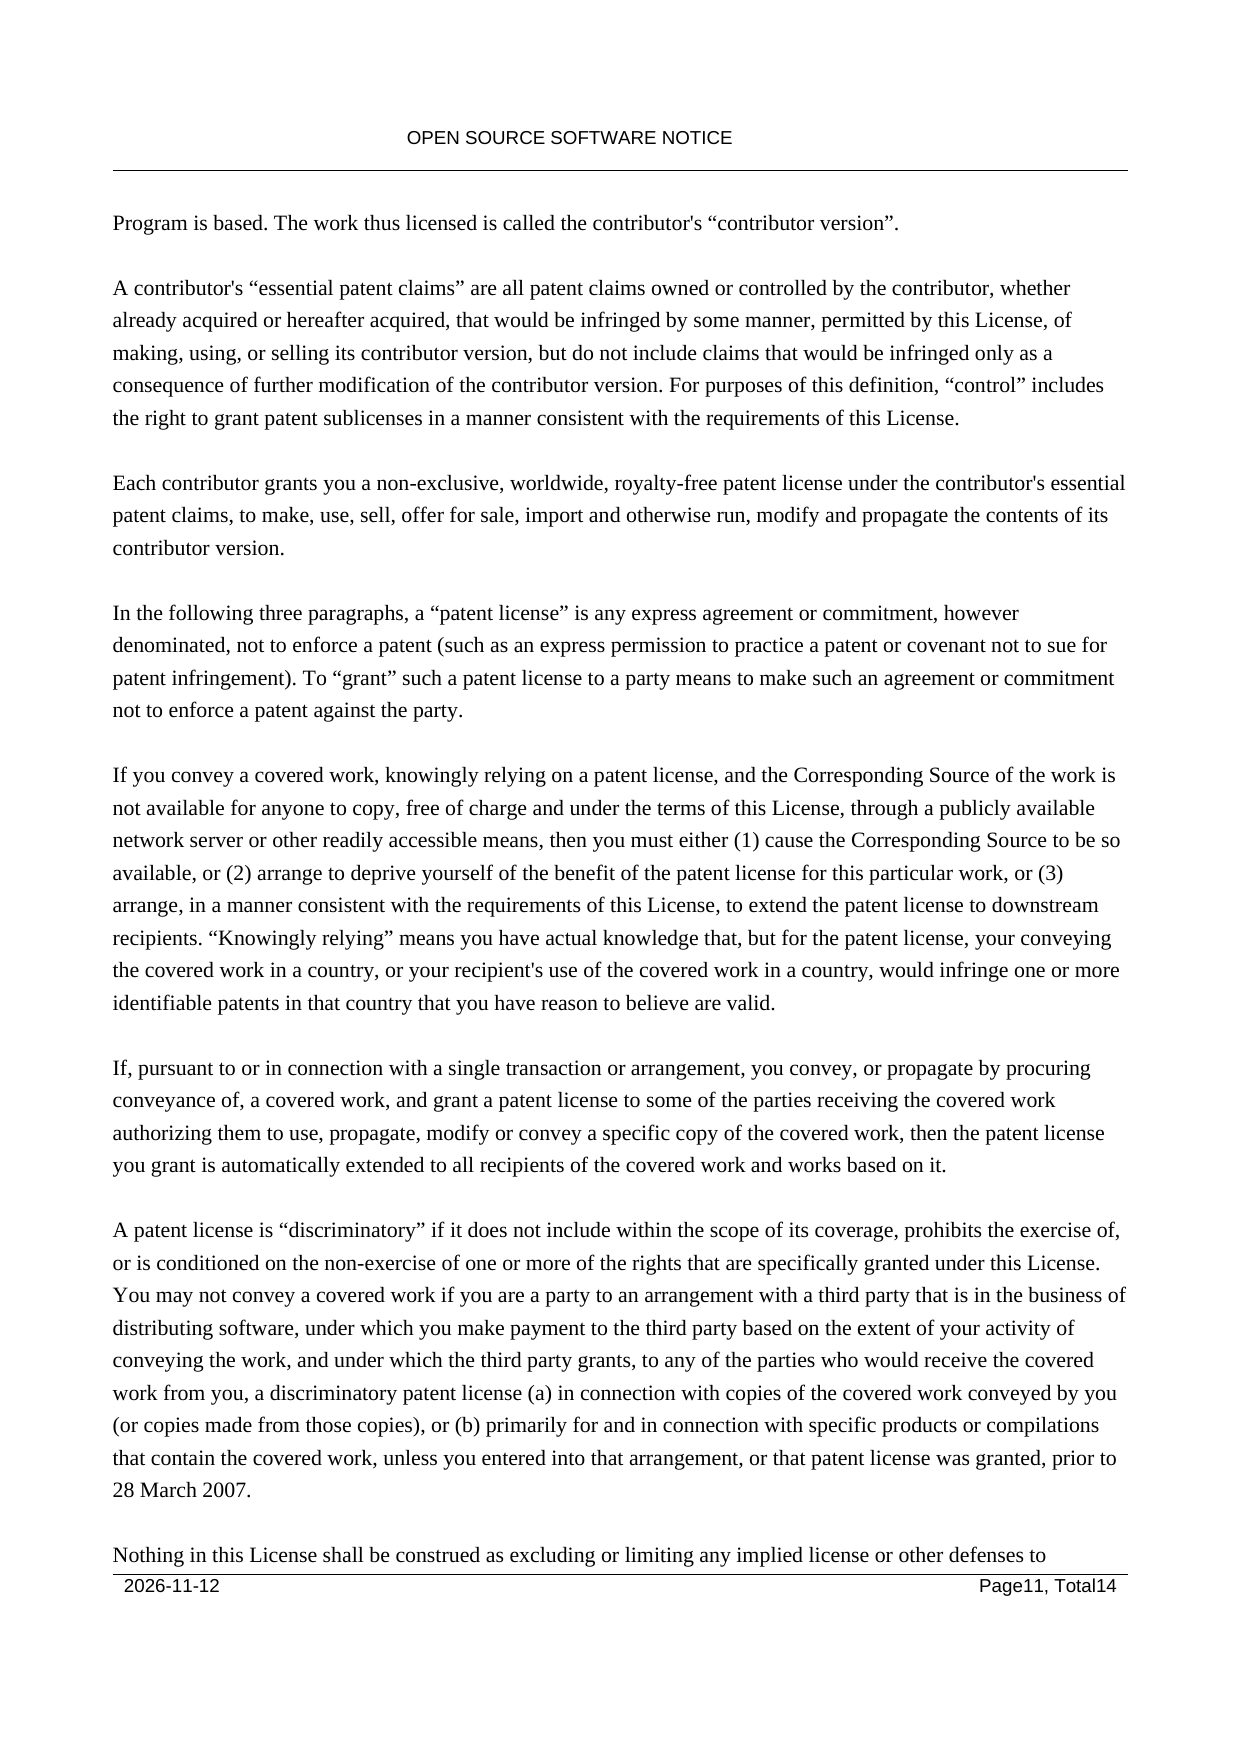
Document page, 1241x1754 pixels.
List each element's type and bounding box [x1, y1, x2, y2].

text [112, 206, 1128, 1571]
